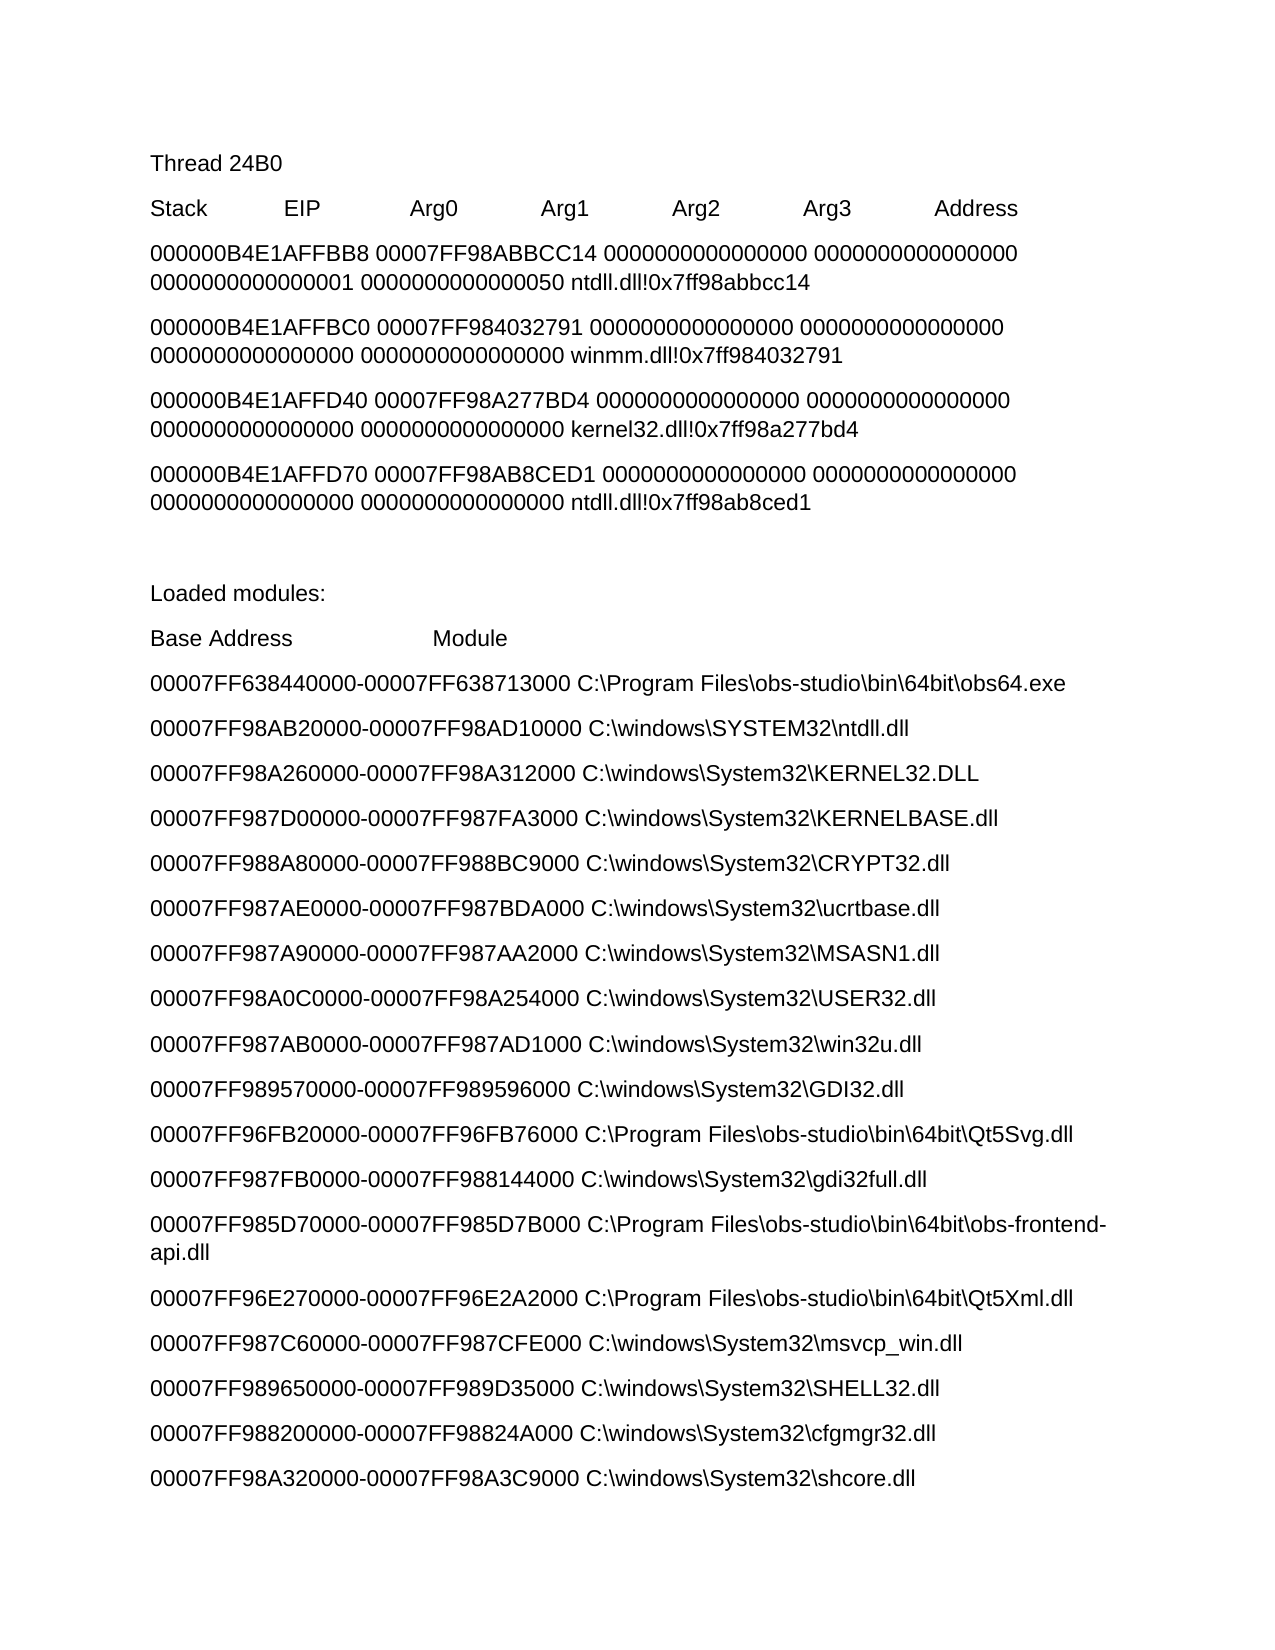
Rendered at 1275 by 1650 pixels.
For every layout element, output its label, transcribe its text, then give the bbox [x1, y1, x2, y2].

text Stack EIP Arg0 Arg1 Arg2 Arg3 Address [150, 195, 1125, 221]
text 00007FF987FB0000-00007FF988144000 C:\windows\System32\gdi32full.dll [150, 1166, 1125, 1192]
text 00007FF987AE0000-00007FF987BDA000 C:\windows\System32\ucrtbase.dll [150, 895, 1125, 922]
text 00007FF98A0C0000-00007FF98A254000 C:\windows\System32\USER32.dll [150, 985, 1125, 1012]
text 00007FF96E270000-00007FF96E2A2000 C:\Program Files\obs-studio\bin\64bit\Qt5Xml.dll [150, 1284, 1125, 1311]
text 000000B4E1AFFBC0 00007FF984032791 0000000000000000 0000000000000000 0000000000000000 0000000000000000 winmm.dll!0x7ff984032791 [150, 314, 1125, 368]
text 00007FF988A80000-00007FF988BC9000 C:\windows\System32\CRYPT32.dll [150, 850, 1125, 876]
text 00007FF96FB20000-00007FF96FB76000 C:\Program Files\obs-studio\bin\64bit\Qt5Svg.dll [150, 1121, 1125, 1147]
text Thread 24B0 [150, 150, 1125, 176]
text 00007FF987D00000-00007FF987FA3000 C:\windows\System32\KERNELBASE.dll [150, 805, 1125, 831]
text Loaded modules: [150, 579, 1125, 606]
text 00007FF987AB0000-00007FF987AD1000 C:\windows\System32\win32u.dll [150, 1031, 1125, 1057]
text 000000B4E1AFFD70 00007FF98AB8CED1 0000000000000000 0000000000000000 0000000000000000 0000000000000000 ntdll.dll!0x7ff98ab8ced1 [150, 461, 1125, 516]
text 00007FF988200000-00007FF98824A000 C:\windows\System32\cfgmgr32.dll [150, 1420, 1125, 1446]
text 00007FF98A320000-00007FF98A3C9000 C:\windows\System32\shcore.dll [150, 1465, 1125, 1491]
text 00007FF98AB20000-00007FF98AD10000 C:\windows\SYSTEM32\ntdll.dll [150, 715, 1125, 741]
text 000000B4E1AFFD40 00007FF98A277BD4 0000000000000000 0000000000000000 0000000000000000 0000000000000000 kernel32.dll!0x7ff98a277bd4 [150, 387, 1125, 442]
text 00007FF98A260000-00007FF98A312000 C:\windows\System32\KERNEL32.DLL [150, 760, 1125, 786]
text 00007FF989570000-00007FF989596000 C:\windows\System32\GDI32.dll [150, 1076, 1125, 1102]
text 000000B4E1AFFBB8 00007FF98ABBCC14 0000000000000000 0000000000000000 0000000000000001 0000000000000050 ntdll.dll!0x7ff98abbcc14 [150, 240, 1125, 295]
text 00007FF989650000-00007FF989D35000 C:\windows\System32\SHELL32.dll [150, 1375, 1125, 1401]
text 00007FF985D70000-00007FF985D7B000 C:\Program Files\obs-studio\bin\64bit\obs-frontend-api.dll [150, 1211, 1125, 1266]
text 00007FF987C60000-00007FF987CFE000 C:\windows\System32\msvcp_win.dll [150, 1329, 1125, 1356]
text 00007FF638440000-00007FF638713000 C:\Program Files\obs-studio\bin\64bit\obs64.exe [150, 670, 1125, 696]
text Base Address Module [150, 624, 1125, 651]
text 00007FF987A90000-00007FF987AA2000 C:\windows\System32\MSASN1.dll [150, 940, 1125, 967]
